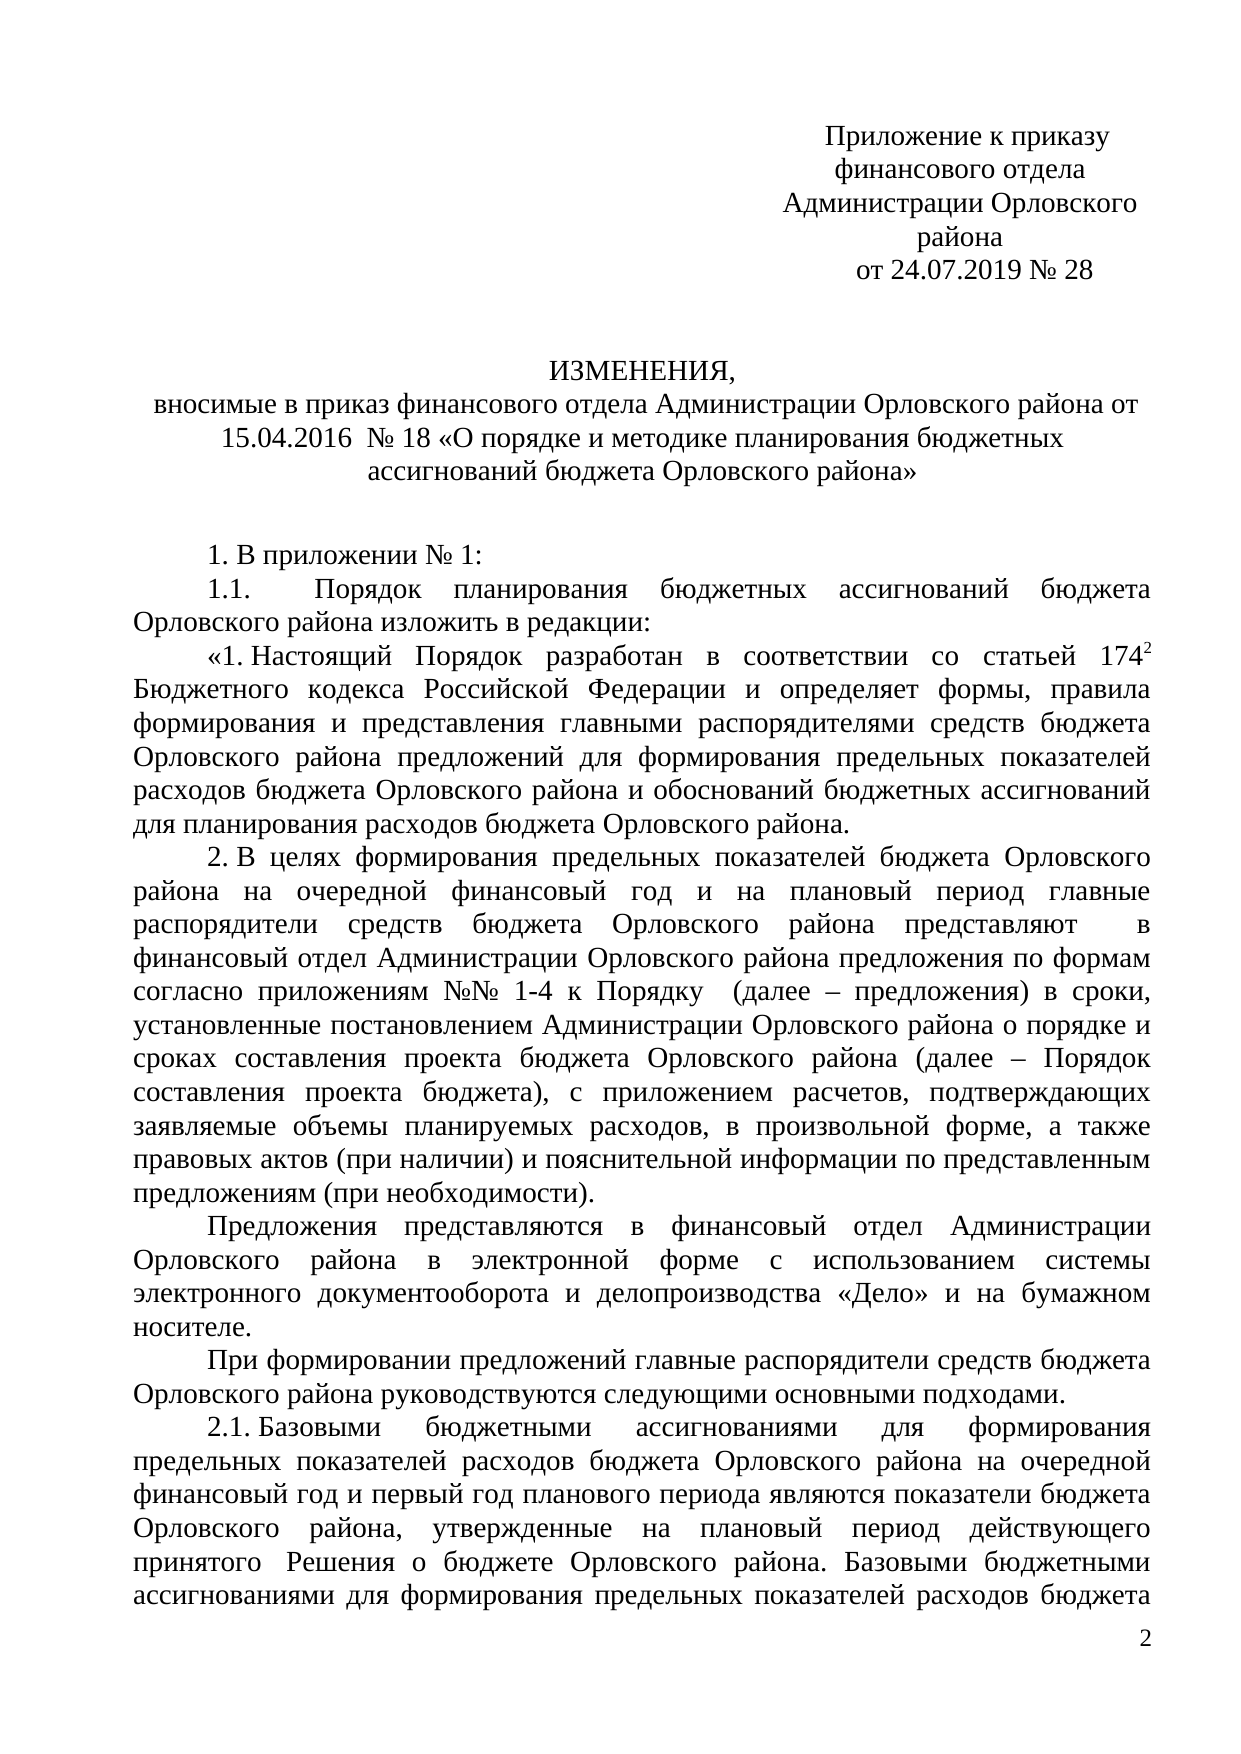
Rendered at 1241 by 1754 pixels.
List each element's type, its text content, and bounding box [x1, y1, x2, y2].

text При формировании предложений главные распорядители средств бюджета Орловского района руководствуются следующими основными подходами. [133, 1342, 1152, 1409]
text финансового отдела Администрации Орловского района [768, 152, 1152, 252]
text от 24.07.2019 № 28 [133, 252, 1152, 286]
text вносимые в приказ финансового отдела Администрации Орловского района от 15.04.2016 № 18 «О порядке и методике планирования бюджетных ассигнований бюджета Орловского района» [133, 386, 1152, 487]
text 2. В целях формирования предельных показателей бюджета Орловского района на очередной финансовый год и на плановый период главные распорядители средств бюджета Орловского района представляют в финансовый отдел Администрации Орловского района предложения по формам согласно приложениям №№ 1-4 к Порядку (далее – предложения) в сроки, установленные постановлением Администрации Орловского района о порядке и сроках составления проекта бюджета Орловского района (далее – Порядок составления проекта бюджета), с приложением расчетов, подтверждающих заявляемые объемы планируемых расходов, в произвольной форме, а также правовых актов (при наличии) и пояснительной информации по представленным предложениям (при необходимости). [133, 839, 1152, 1208]
text 1. В приложении № 1: [133, 537, 1152, 571]
text «1. Настоящий Порядок разработан в соответствии со статьей 1742 Бюджетного кодекса Российской Федерации и определяет формы, правила формирования и представления главными распорядителями средств бюджета Орловского района предложений для формирования предельных показателей расходов бюджета Орловского района и обоснований бюджетных ассигнований для планирования расходов бюджета Орловского района. [133, 638, 1152, 839]
text Предложения представляются в финансовый отдел Администрации Орловского района в электронной форме с использованием системы электронного документооборота и делопроизводства «Дело» и на бумажном носителе. [133, 1208, 1152, 1342]
text Приложение к приказу [723, 118, 1152, 152]
text 1.1. Порядок планирования бюджетных ассигнований бюджета Орловского района изложить в редакции: [133, 571, 1152, 638]
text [133, 1409, 1152, 1611]
text ИЗМЕНЕНИЯ, [133, 353, 1152, 386]
